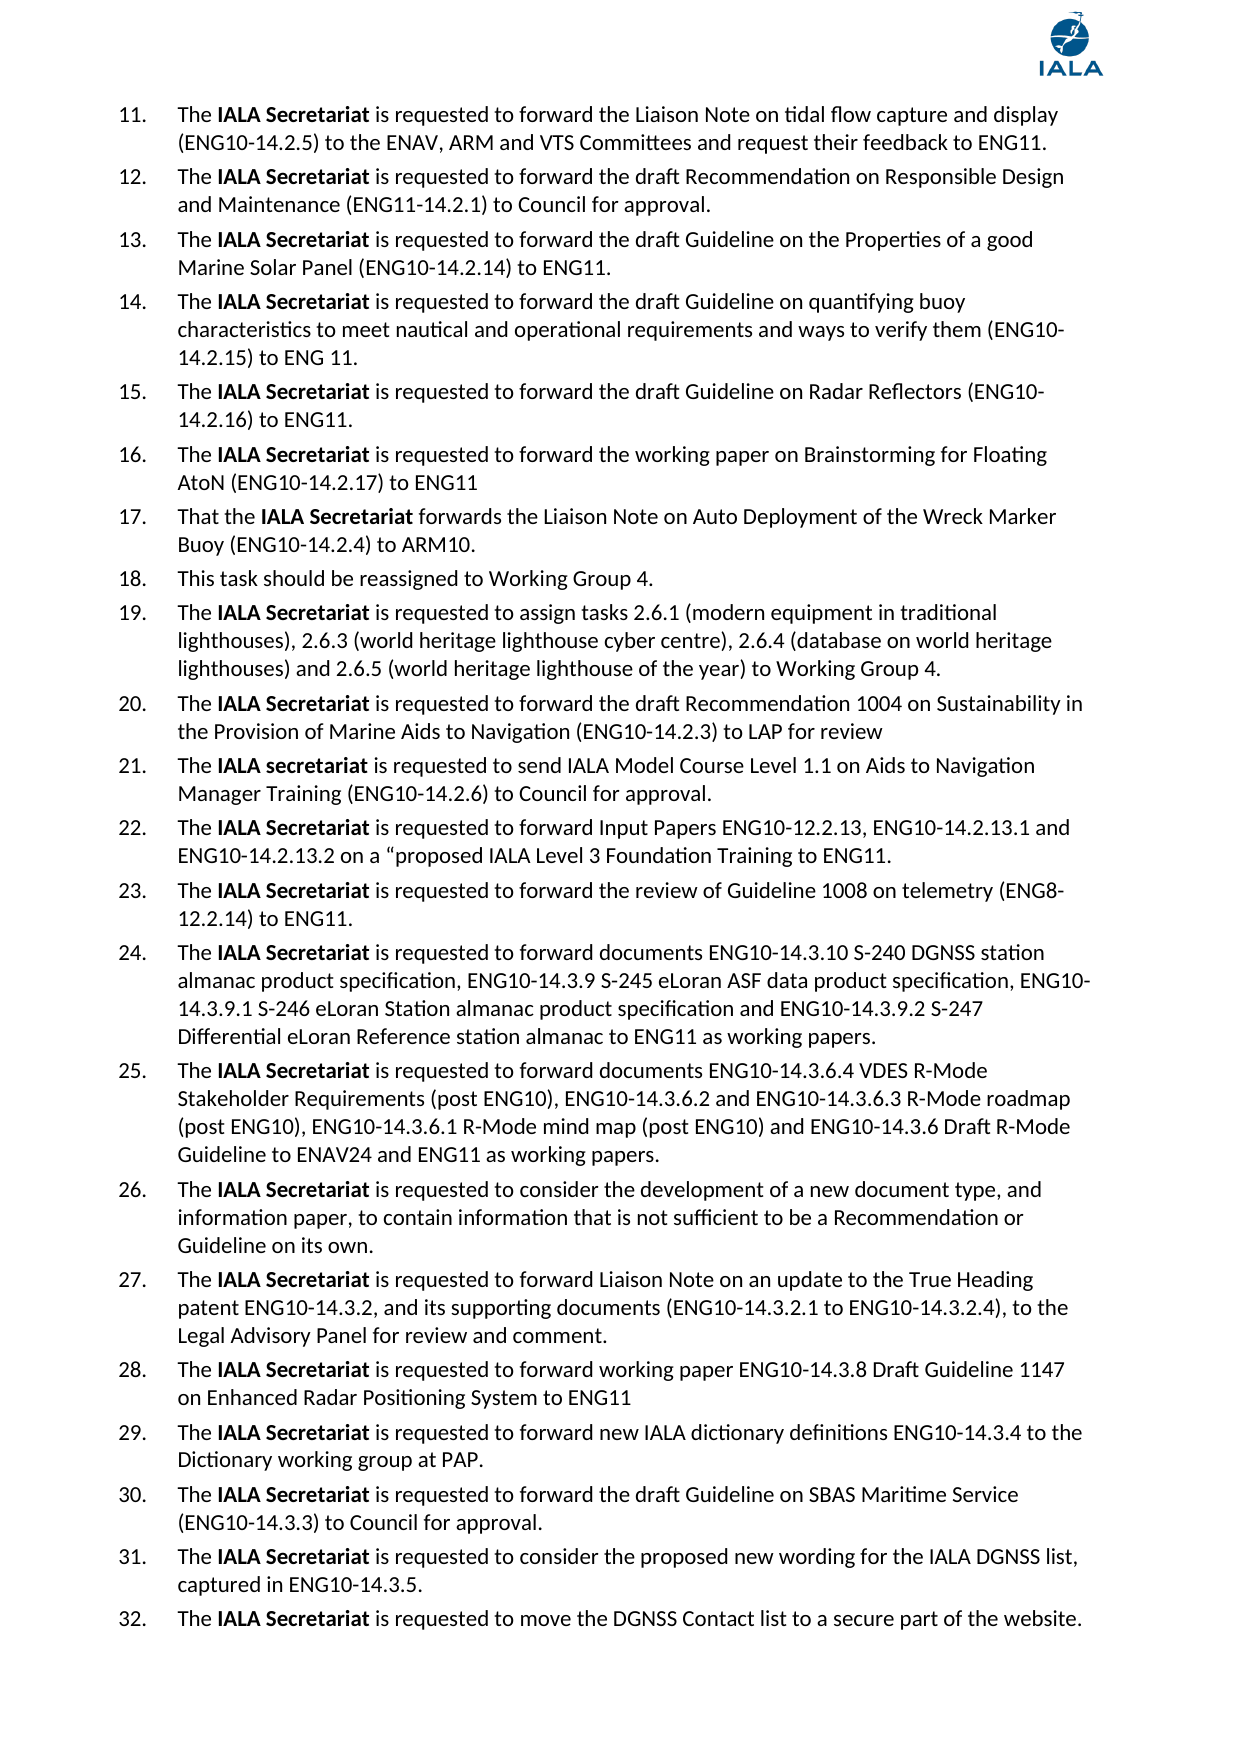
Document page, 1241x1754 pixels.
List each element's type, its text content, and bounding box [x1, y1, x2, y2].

picture [1025, 4, 1114, 90]
list The IALA Secretariat is requested to forward new IALA dictionary definitions ENG10-14.3.4 to the Dictionary working group at PAP. 19 [118, 1418, 1092, 1474]
list The IALA Secretariat is requested to forward the draft Recommendation 1004 on Sustainability in the Provision of Marine Aids to Navigation (ENG10-14.2.3) to LAP for review 17 [118, 689, 1092, 745]
list The IALA Secretariat is requested to consider the proposed new wording for the IALA DGNSS list, captured in ENG10-14.3.5. 20 [118, 1542, 1092, 1598]
list The IALA Secretariat is requested to assign tasks 2.6.1 (modern equipment in traditional lighthouses), 2.6.3 (world heritage lighthouse cyber centre), 2.6.4 (database on world heritage lighthouses) and 2.6.5 (world heritage lighthouse of the year) to Working Group 4. 16 [118, 598, 1092, 683]
list The IALA Secretariat is requested to forward working paper ENG10-14.3.8 Draft Guideline 1147 on Enhanced Radar Positioning System to ENG11 19 [118, 1355, 1092, 1411]
list The IALA Secretariat is requested to forward the draft Recommendation on Responsible Design and Maintenance (ENG11-14.2.1) to Council for approval. 15 [118, 162, 1092, 218]
list This task should be reassigned to Working Group 4. 16 [118, 564, 1092, 592]
list The IALA Secretariat is requested to forward the draft Guideline on SBAS Maritime Service (ENG10-14.3.3) to Council for approval. 20 [118, 1480, 1092, 1536]
list The IALA Secretariat is requested to consider the development of a new document type, and information paper, to contain information that is not sufficient to be a Recommendation or Guideline on its own. 19 [118, 1175, 1092, 1259]
list The IALA Secretariat is requested to forward the Liaison Note on tidal flow capture and display (ENG10-14.2.5) to the ENAV, ARM and VTS Committees and request their feedback to ENG11. 15 [118, 100, 1092, 156]
list The IALA Secretariat is requested to forward the draft Guideline on quantifying buoy characteristics to meet nautical and operational requirements and ways to verify them (ENG10-14.2.15) to ENG 11. 15 [118, 287, 1092, 371]
list The IALA Secretariat is requested to forward Liaison Note on an update to the True Heading patent ENG10-14.3.2, and its supporting documents (ENG10-14.3.2.1 to ENG10-14.3.2.4), to the Legal Advisory Panel for review and comment. 19 [118, 1265, 1092, 1349]
list That the IALA Secretariat forwards the Liaison Note on Auto Deployment of the Wreck Marker Buoy (ENG10-14.2.4) to ARM10. 16 [118, 502, 1092, 558]
list The IALA secretariat is requested to send IALA Model Course Level 1.1 on Aids to Navigation Manager Training (ENG10-14.2.6) to Council for approval. 17 [118, 751, 1092, 807]
list The IALA Secretariat is requested to move the DGNSS Contact list to a secure part of the website. 20 [118, 1604, 1092, 1632]
list The IALA Secretariat is requested to forward the working paper on Brainstorming for Floating AtoN (ENG10-14.2.17) to ENG11 16 [118, 440, 1092, 496]
list The IALA Secretariat is requested to forward Input Papers ENG10-12.2.13, ENG10-14.2.13.1 and ENG10-14.2.13.2 on a “proposed IALA Level 3 Foundation Training to ENG11. 17 [118, 813, 1092, 869]
list The IALA Secretariat is requested to forward the draft Guideline on Radar Reflectors (ENG10-14.2.16) to ENG11. 16 [118, 377, 1092, 433]
list The IALA Secretariat is requested to forward the review of Guideline 1008 on telemetry (ENG8-12.2.14) to ENG11. 17 [118, 876, 1092, 932]
list The IALA Secretariat is requested to forward documents ENG10-14.3.6.4 VDES R-Mode Stakeholder Requirements (post ENG10), ENG10-14.3.6.2 and ENG10-14.3.6.3 R-Mode roadmap (post ENG10), ENG10-14.3.6.1 R-Mode mind map (post ENG10) and ENG10-14.3.6 Draft R-Mode Guideline to ENAV24 and ENG11 as working papers. 19 [118, 1056, 1092, 1168]
list The IALA Secretariat is requested to forward the draft Guideline on the Properties of a good Marine Solar Panel (ENG10-14.2.14) to ENG11. 15 [118, 225, 1092, 281]
list The IALA Secretariat is requested to forward documents ENG10-14.3.10 S-240 DGNSS station almanac product specification, ENG10-14.3.9 S-245 eLoran ASF data product specification, ENG10-14.3.9.1 S-246 eLoran Station almanac product specification and ENG10-14.3.9.2 S-247 Differential eLoran Reference station almanac to ENG11 as working papers. 18 [118, 938, 1092, 1050]
